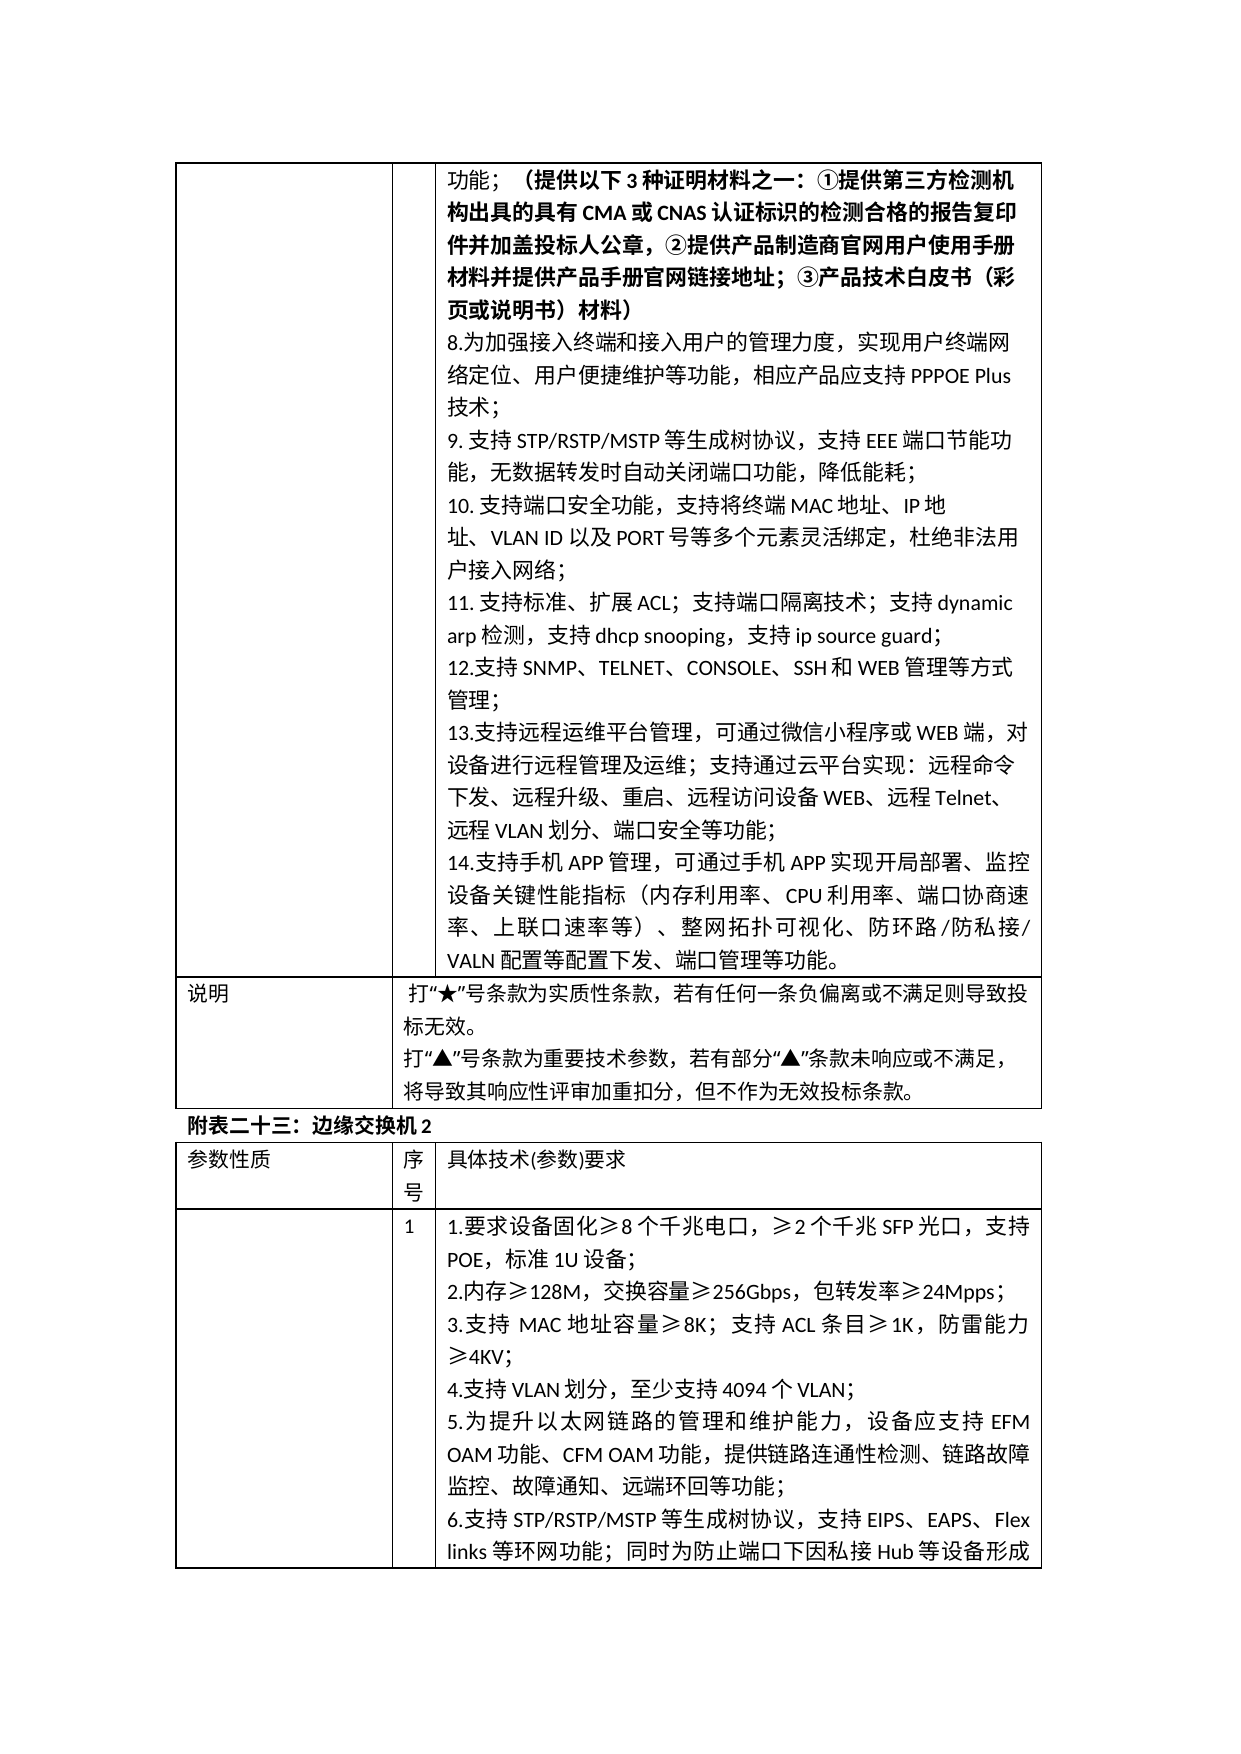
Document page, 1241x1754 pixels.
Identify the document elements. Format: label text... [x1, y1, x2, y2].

table_header 具体技术(参数)要求 [436, 1143, 1041, 1208]
table_cell 1 [393, 164, 435, 976]
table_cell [436, 1210, 1041, 1567]
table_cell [436, 164, 1041, 976]
text 附表二十三：边缘交换机2 [187, 1109, 1053, 1142]
table_cell 1 [393, 1210, 435, 1567]
table_cell [177, 1210, 392, 1567]
table_cell 打“★”号条款为实质性条款，若有任何一条负偏离或不满足则导致投标无效。 打“▲”号条款为重要技术参数，若有部分“▲”条款未响应或不满足，将导致其响应性评审加重扣分，但不作为无效投标条款。 [393, 978, 1041, 1108]
table_cell [177, 164, 392, 976]
table_cell 说明 [177, 978, 392, 1108]
table_header 序号 [393, 1143, 435, 1208]
table_header 参数性质 [177, 1143, 392, 1208]
